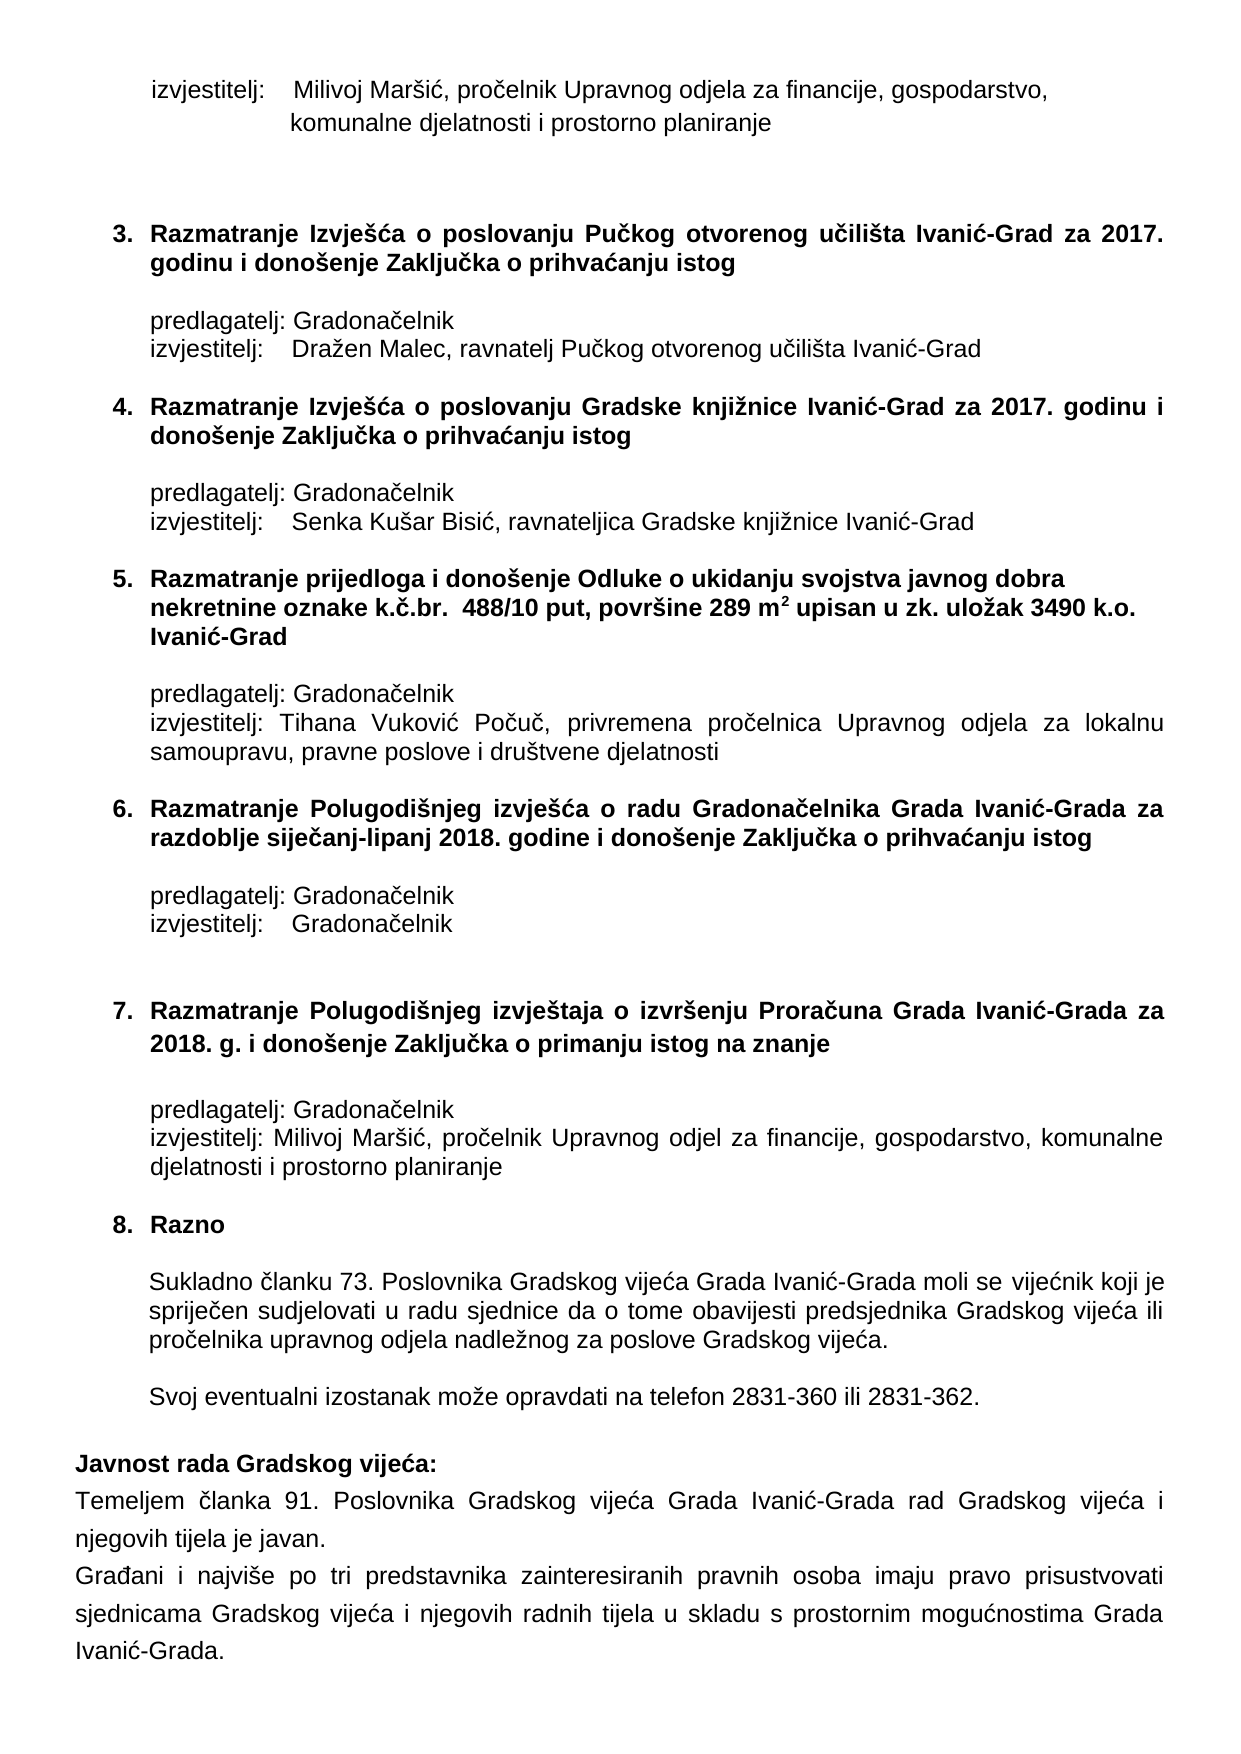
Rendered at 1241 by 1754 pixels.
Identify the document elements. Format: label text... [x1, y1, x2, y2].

text Građani i najviše po tri predstavnika zainteresiranih pravnih osoba imaju pravo prisustvovati sjednicama Gradskog vijeća i njegovih radnih tijela u skladu s prostornim mogućnostima Grada Ivanić-Grada. [75, 1553, 1165, 1665]
text Svoj eventualni izostanak može opravdati na telefon 2831-360 ili 2831-362. [149, 1353, 1165, 1411]
list Razno [112, 1210, 1165, 1238]
list izvjestitelj: Gradonačelnik [150, 909, 1165, 938]
list izvjestitelj: Senka Kušar Bisić, ravnateljica Gradske knjižnice Ivanić-Grad [150, 507, 1165, 536]
list predlagatelj: Gradonačelnik [150, 881, 1165, 909]
list Razmatranje Izvješća o poslovanju Gradske knjižnice Ivanić-Grad za 2017. godinu i donošenje Zaključka o prihvaćanju istog [112, 392, 1165, 449]
text Sukladno članku 73. Poslovnika Gradskog vijeća Grada Ivanić-Grada moli se vijećnik koji je spriječen sudjelovati u radu sjednice da o tome obavijesti predsjednika Gradskog vijeća ili pročelnika upravnog odjela nadležnog za poslove Gradskog vijeća. [149, 1267, 1165, 1353]
list predlagatelj: Gradonačelnik [150, 306, 1165, 334]
list Razmatranje Polugodišnjeg izvještaja o izvršenju Proračuna Grada Ivanić-Grada za 2018. g. i donošenje Zaključka o primanju istog na znanje [112, 996, 1165, 1057]
text izvjestitelj: Milivoj Maršić, pročelnik Upravnog odjela za financije, gospodarstvo, [75, 75, 1165, 104]
list izvjestitelj: Dražen Malec, ravnatelj Pučkog otvorenog učilišta Ivanić-Grad [150, 334, 1165, 363]
list predlagatelj: Gradonačelnik [150, 679, 1165, 708]
text Temeljem članka 91. Poslovnika Gradskog vijeća Grada Ivanić-Grada rad Gradskog vijeća i njegovih tijela je javan. [75, 1478, 1165, 1553]
list Razmatranje Izvješća o poslovanju Pučkog otvorenog učilišta Ivanić-Grad za 2017. godinu i donošenje Zaključka o prihvaćanju istog [112, 219, 1165, 277]
text komunalne djelatnosti i prostorno planiranje [75, 108, 1165, 137]
list izvjestitelj: Milivoj Maršić, pročelnik Upravnog odjel za financije, gospodarstvo, komunalne djelatnosti i prostorno planiranje [150, 1123, 1165, 1181]
list Razmatranje prijedloga i donošenje Odluke o ukidanju svojstva javnog dobra nekretnine oznake k.č.br. 488/10 put, površine 289 m2 upisan u zk. uložak 3490 k.o. Ivanić-Grad [112, 564, 1165, 651]
text Javnost rada Gradskog vijeća: [75, 1440, 1165, 1478]
list izvjestitelj: Tihana Vuković Počuč, privremena pročelnica Upravnog odjela za lokalnu samoupravu, pravne poslove i društvene djelatnosti [150, 708, 1165, 766]
list predlagatelj: Gradonačelnik [150, 1095, 1165, 1123]
list predlagatelj: Gradonačelnik [150, 478, 1165, 507]
list Razmatranje Polugodišnjeg izvješća o radu Gradonačelnika Grada Ivanić-Grada za razdoblje siječanj-lipanj 2018. godine i donošenje Zaključka o prihvaćanju istog [112, 794, 1165, 852]
